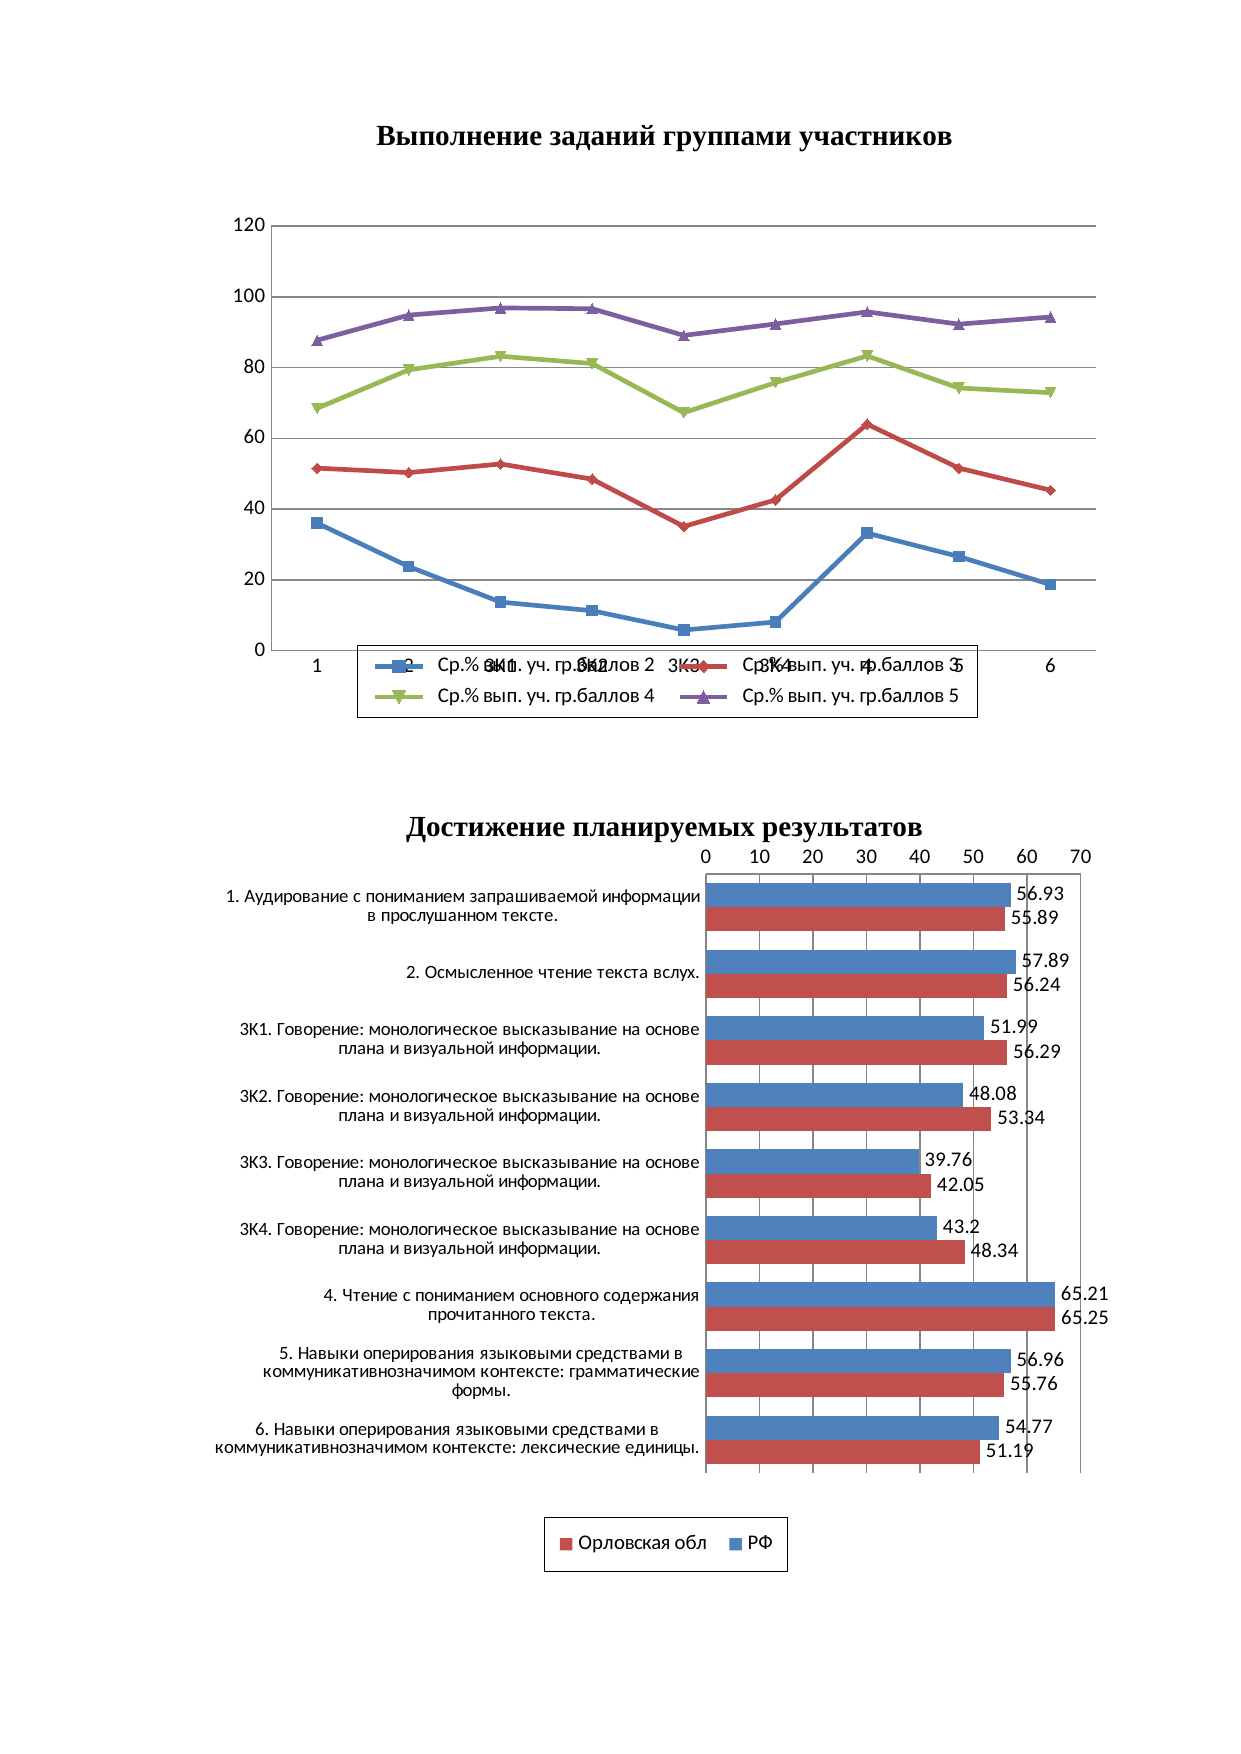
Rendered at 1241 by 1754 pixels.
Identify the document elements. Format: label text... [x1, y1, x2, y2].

text Достижение планируемых результатов [177, 809, 1152, 843]
text Выполнение заданий группами участников [177, 118, 1152, 152]
